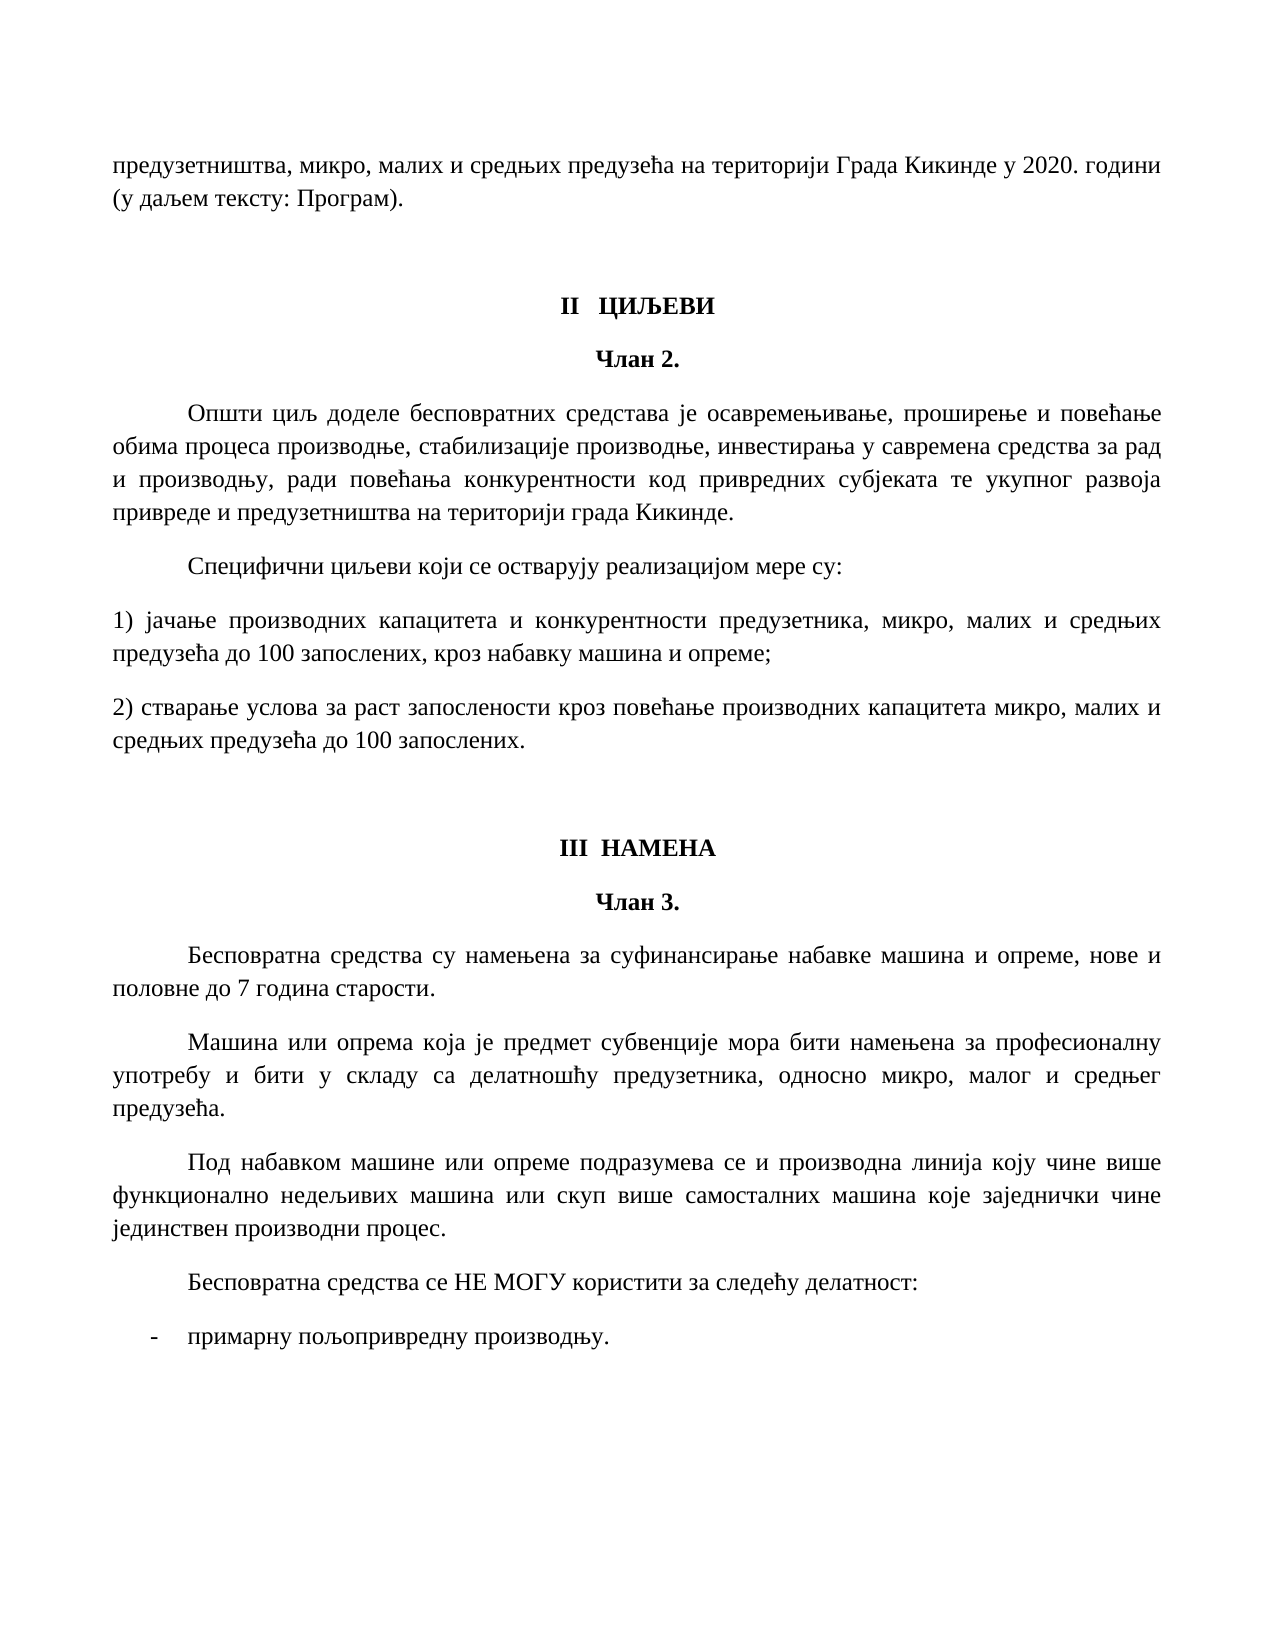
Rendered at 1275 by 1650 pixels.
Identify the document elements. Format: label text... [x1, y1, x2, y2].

text 2) стварање услова за раст запослености кроз повећање производних капацитета микро, малих и средњих предузећа до 100 запослених. [112, 692, 1162, 754]
list примарну пољопривредну производњу. [150, 1321, 1162, 1350]
text III НАМЕНА [112, 833, 1162, 862]
text Бесповратна средства су намењена за суфинансирање набавке машина и опреме, нове и половне до 7 година старости. [112, 941, 1162, 1002]
text Под набавком машине или опреме подразумева се и производна линија коју чине више функционално недељивих машина или скуп више самосталних машина које заједнички чине јединствен производни процес. [112, 1147, 1162, 1242]
text Члан 3. [112, 887, 1162, 915]
text Општи циљ доделе бесповратних средстава је осавремењивање, проширење и повећање обима процеса произвoдње, стабилизације производње, инвестирања у савремена средства за рад и производњу, ради повећања конкурентности код привредних субјеката те укупног развоја привреде и предузетништва на територији града Кикинде. [112, 398, 1162, 526]
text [112, 150, 1162, 212]
text II ЦИЉЕВИ [112, 291, 1162, 319]
text Специфични циљеви који се остварују реализацијом мере су: [112, 551, 1162, 580]
text Члан 2. [112, 344, 1162, 373]
text Бесповратна средства се НЕ МОГУ користити за следећу делатност: [112, 1267, 1162, 1296]
text Машина или опрема која је предмет субвенције мора бити намењена за професионалну употребу и бити у складу са делатношћу предузетника, односно микро, малог и средњег предузећа. [112, 1027, 1162, 1122]
text 1) јачање производних капацитета и конкурентности предузетника, микро, малих и средњих предузећа до 100 запослених, кроз набавку машина и опреме; [112, 605, 1162, 667]
